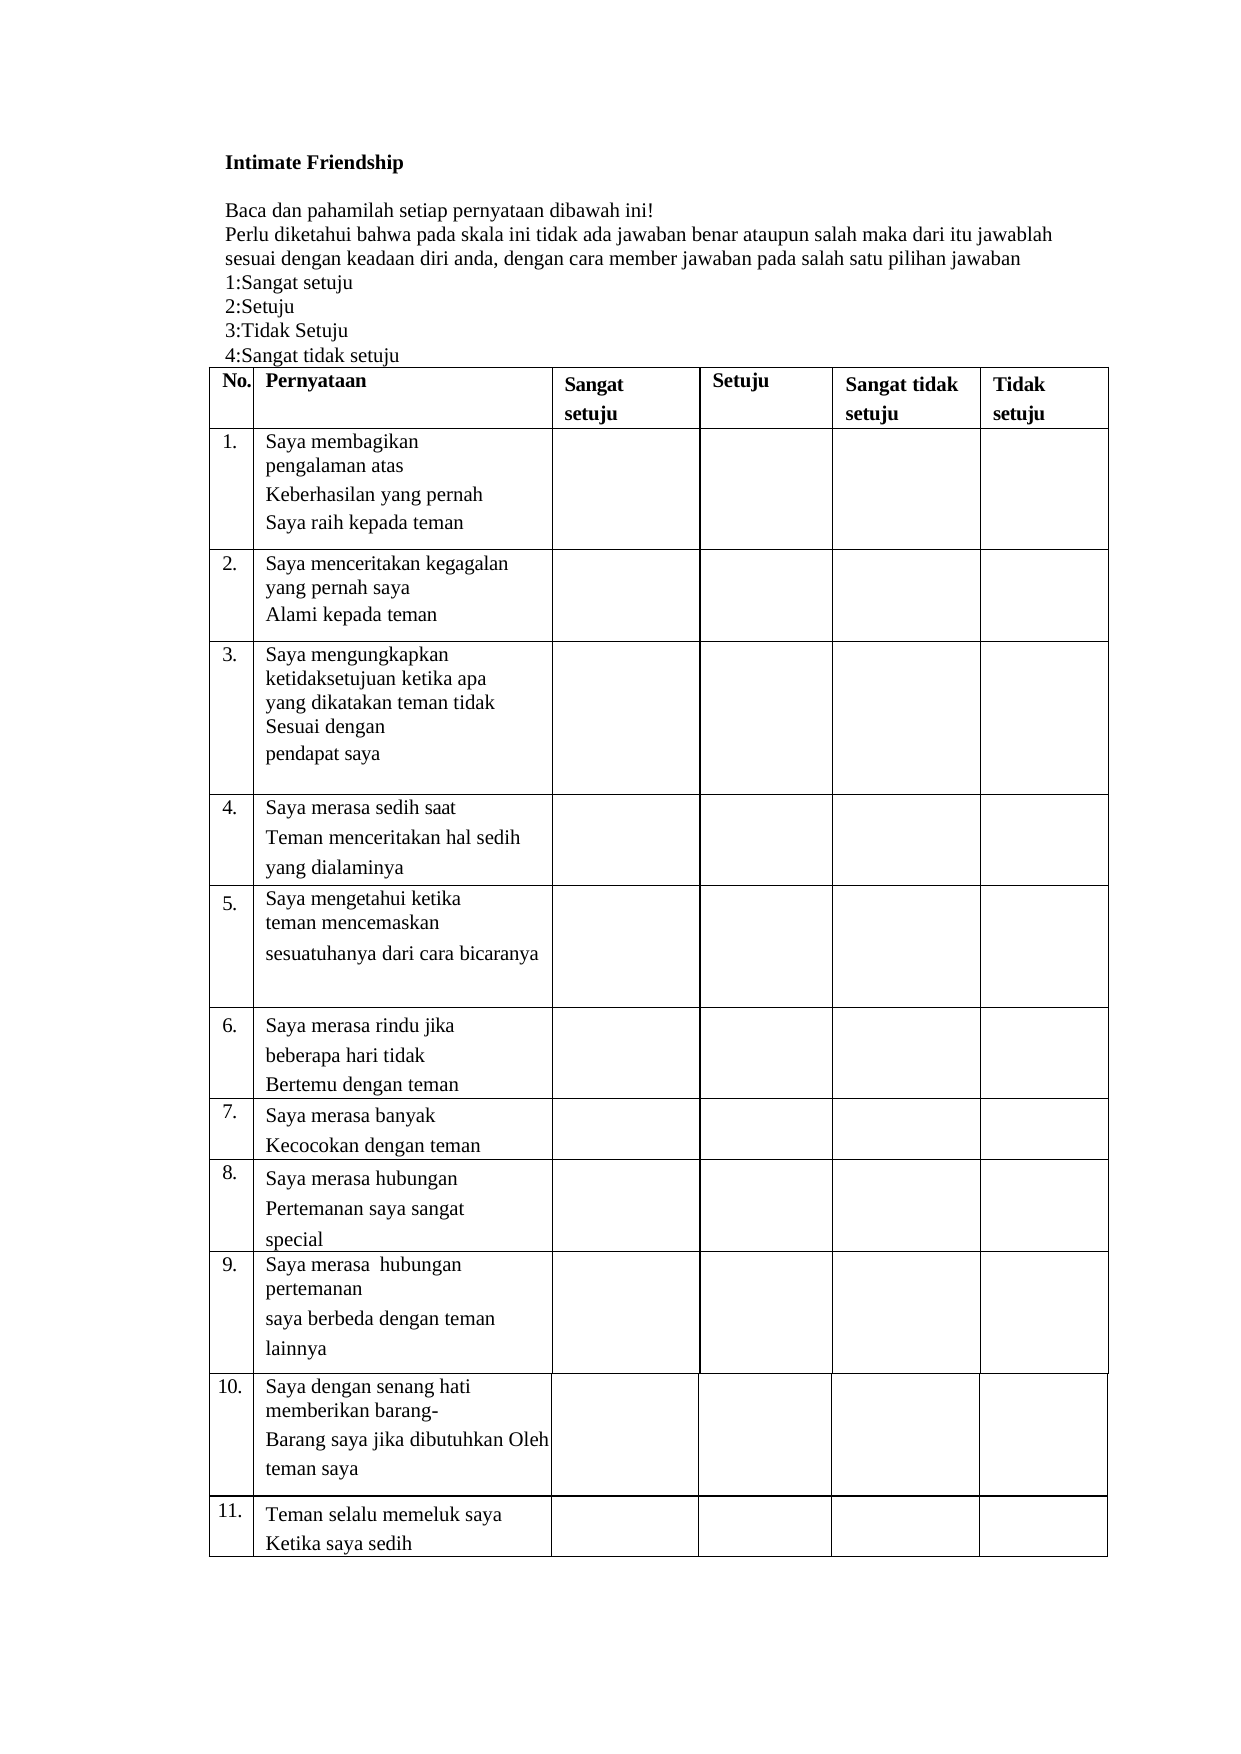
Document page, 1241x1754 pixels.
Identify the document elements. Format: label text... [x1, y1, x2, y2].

table_cell [980, 1374, 1107, 1495]
table_cell [553, 1160, 699, 1251]
table_cell [701, 1160, 832, 1251]
table_cell [833, 550, 980, 641]
table_cell [701, 1252, 832, 1373]
table_cell [553, 642, 699, 794]
table_cell [833, 1160, 980, 1251]
table_cell Saya merasa sedih saat Teman menceritakan hal sedih yang dialaminya [254, 795, 552, 885]
table_cell [833, 1099, 980, 1159]
table_cell [832, 1374, 979, 1495]
list 4:Sangat tidak setuju [225, 342, 1090, 367]
table_cell [701, 795, 832, 885]
table_cell Teman selalu memeluk saya Ketika saya sedih [254, 1497, 551, 1556]
table_cell [833, 795, 980, 885]
table_header Setuju [701, 368, 832, 427]
table_cell [981, 550, 1108, 641]
table_cell [833, 1252, 980, 1373]
table_cell [701, 550, 832, 641]
table_cell [981, 1252, 1108, 1373]
table_cell [981, 1160, 1108, 1251]
table_cell [699, 1497, 831, 1556]
table_header No. [210, 368, 253, 427]
table_cell [552, 1374, 698, 1495]
table_header Tidak setuju [981, 368, 1108, 427]
table_cell [699, 1374, 831, 1495]
table_cell 10. [210, 1374, 253, 1495]
table_cell [981, 642, 1108, 794]
table_cell [981, 1099, 1108, 1159]
list Intimate Friendship [225, 150, 1090, 174]
table_cell [980, 1497, 1107, 1556]
table_header Pernyataan [254, 368, 552, 427]
table_cell Saya merasa rindu jika beberapa hari tidak Bertemu dengan teman [254, 1008, 552, 1098]
list 2:Setuju [225, 294, 1090, 318]
list Perlu diketahui bahwa pada skala ini tidak ada jawaban benar ataupun salah maka dari itu jawablah sesuai dengan keadaan diri anda, dengan cara member jawaban pada salah satu pilihan jawaban [225, 222, 1090, 270]
table_cell [981, 429, 1108, 549]
table_cell 4. [210, 795, 253, 885]
list 3:Tidak Setuju [225, 318, 1090, 342]
table_cell [981, 795, 1108, 885]
table_cell Saya merasa hubungan Pertemanan saya sangat special [254, 1160, 552, 1251]
table_cell [833, 1008, 980, 1098]
table_cell [833, 429, 980, 549]
table_cell Saya merasa banyak Kecocokan dengan teman [254, 1099, 552, 1159]
table_header Sangat tidak setuju [833, 368, 980, 427]
table_cell [701, 642, 832, 794]
table_cell [833, 886, 980, 1007]
table_header Sangat setuju [553, 368, 699, 427]
list 1:Sangat setuju [225, 270, 1090, 294]
table_cell [553, 1252, 699, 1373]
table_cell [981, 1008, 1108, 1098]
table_cell [553, 886, 699, 1007]
table_cell [701, 1008, 832, 1098]
table_cell 1. [210, 429, 253, 549]
table_cell 7. [210, 1099, 253, 1159]
table_cell 11. [210, 1497, 253, 1556]
table_cell [553, 1099, 699, 1159]
table_cell [832, 1497, 979, 1556]
table_cell Saya mengungkapkan ketidaksetujuan ketika apa yang dikatakan teman tidak Sesuai dengan pendapat saya [254, 642, 552, 794]
list Baca dan pahamilah setiap pernyataan dibawah ini! [225, 198, 1090, 222]
table_cell [553, 429, 699, 549]
table_cell [701, 886, 832, 1007]
table_cell Saya menceritakan kegagalan yang pernah saya Alami kepada teman [254, 550, 552, 641]
table_cell [981, 886, 1108, 1007]
table_cell Saya mengetahui ketika teman mencemaskan sesuatuhanya dari cara bicaranya [254, 886, 552, 1007]
table_cell [552, 1497, 698, 1556]
table_cell 6. [210, 1008, 253, 1098]
table_cell [553, 1008, 699, 1098]
table_cell [833, 642, 980, 794]
table_cell [701, 429, 832, 549]
table_cell Saya dengan senang hati memberikan barang- Barang saya jika dibutuhkan Oleh teman saya [254, 1374, 551, 1495]
table_cell 5. [210, 886, 253, 1007]
table_cell [553, 550, 699, 641]
table_cell 9. [210, 1252, 253, 1373]
table_cell [701, 1099, 832, 1159]
table_cell 8. [210, 1160, 253, 1251]
table_cell Saya merasa hubungan pertemanan saya berbeda dengan teman lainnya [254, 1252, 552, 1373]
table_cell 3. [210, 642, 253, 794]
table_cell [553, 795, 699, 885]
table_cell Saya membagikan pengalaman atas Keberhasilan yang pernah Saya raih kepada teman [254, 429, 552, 549]
table_cell 2. [210, 550, 253, 641]
